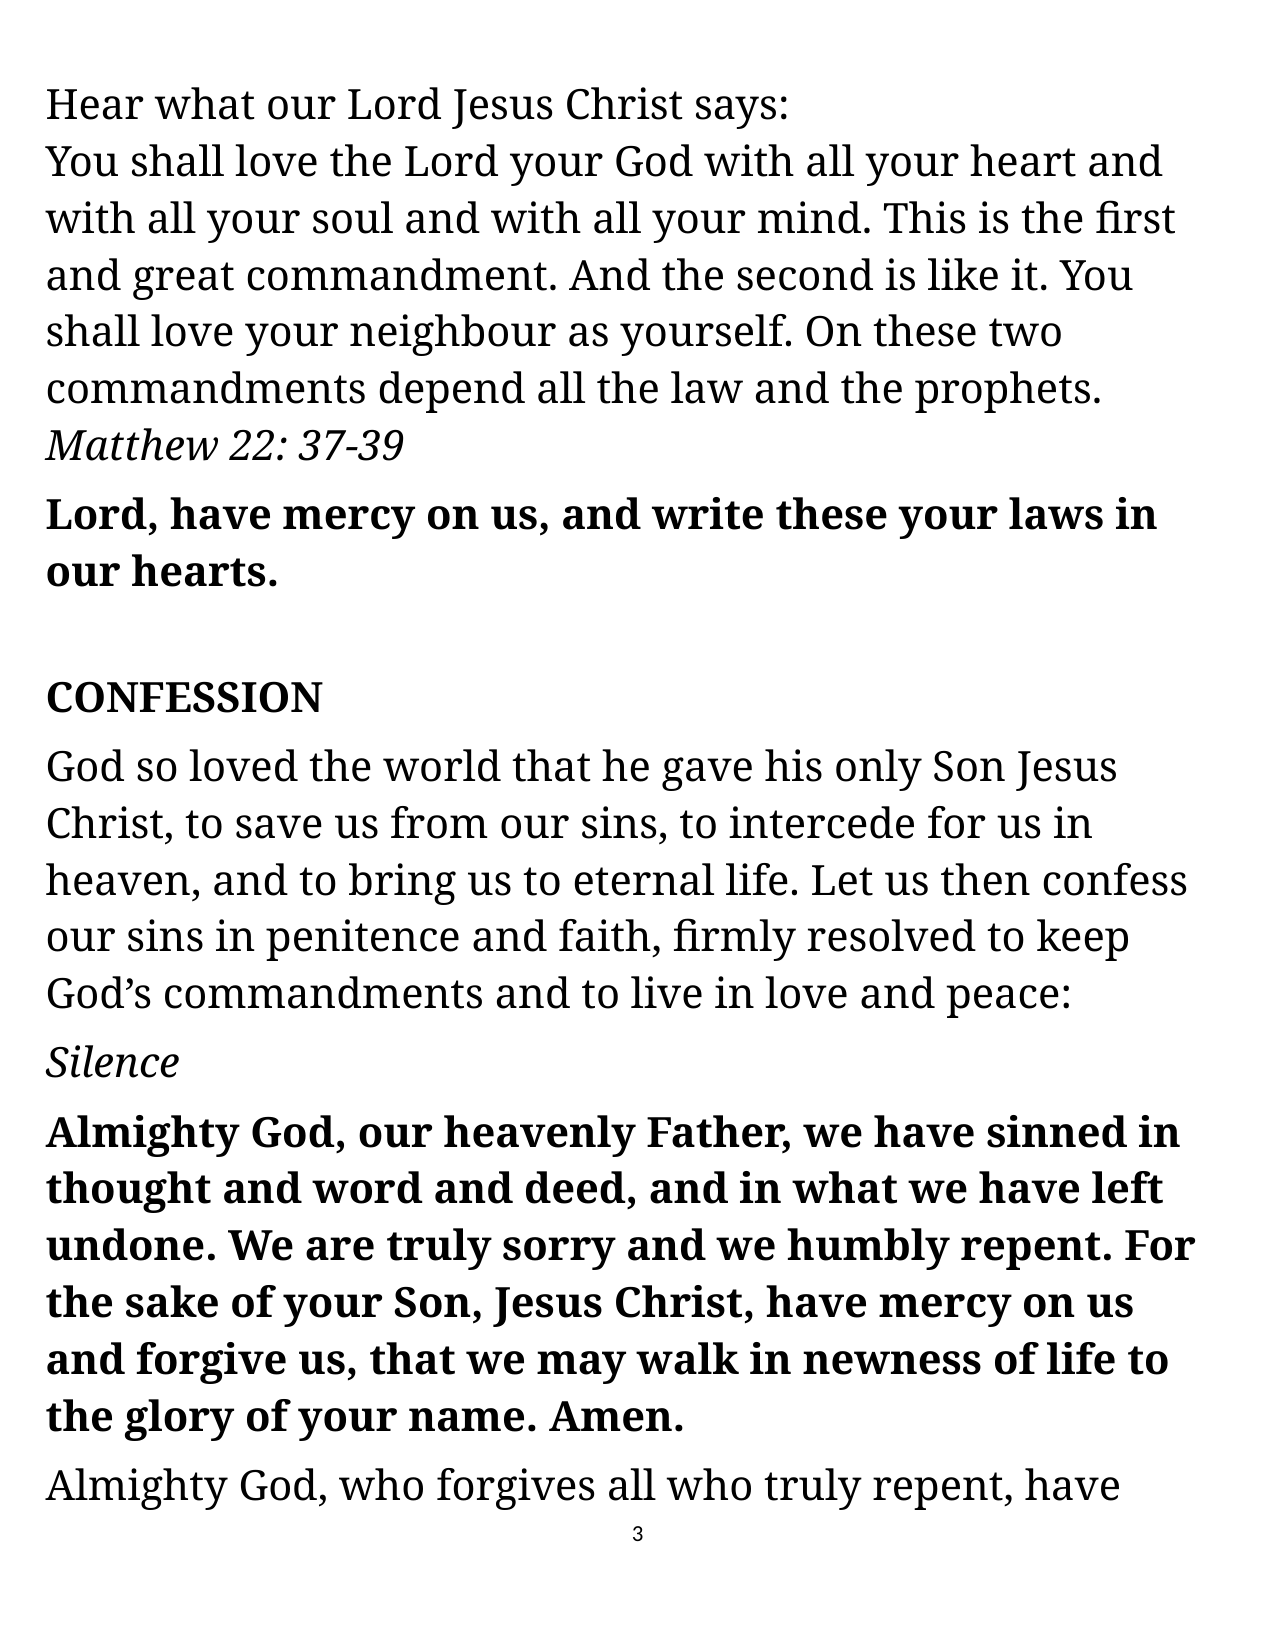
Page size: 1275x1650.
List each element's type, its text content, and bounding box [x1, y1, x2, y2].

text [45, 1456, 1200, 1512]
text God so loved the world that he gave his only Son Jesus Christ, to save us from our sins, to intercede for us in heaven, and to bring us to eternal life. Let us then confess our sins in penitence and faith, firmly resolved to keep God’s commandments and to live in love and peace: [45, 737, 1200, 1021]
text Almighty God, our heavenly Father, we have sinned in thought and word and deed, and in what we have left undone. We are truly sorry and we humbly repent. For the sake of your Son, Jesus Christ, have mercy on us and forgive us, that we may walk in newness of life to the glory of your name. Amen. [45, 1103, 1200, 1443]
text CONFESSION [45, 668, 1200, 724]
text Hear what our Lord Jesus Christ says: You shall love the Lord your God with all your heart and with all your soul and with all your mind. This is the first and great commandment. And the second is like it. You shall love your neighbour as yourself. On these two commandments depend all the law and the prophets. Matthew 22: 37-39 [45, 75, 1200, 472]
text Lord, have mercy on us, and write these your laws in our hearts. [45, 485, 1200, 598]
text Silence [45, 1033, 1200, 1090]
